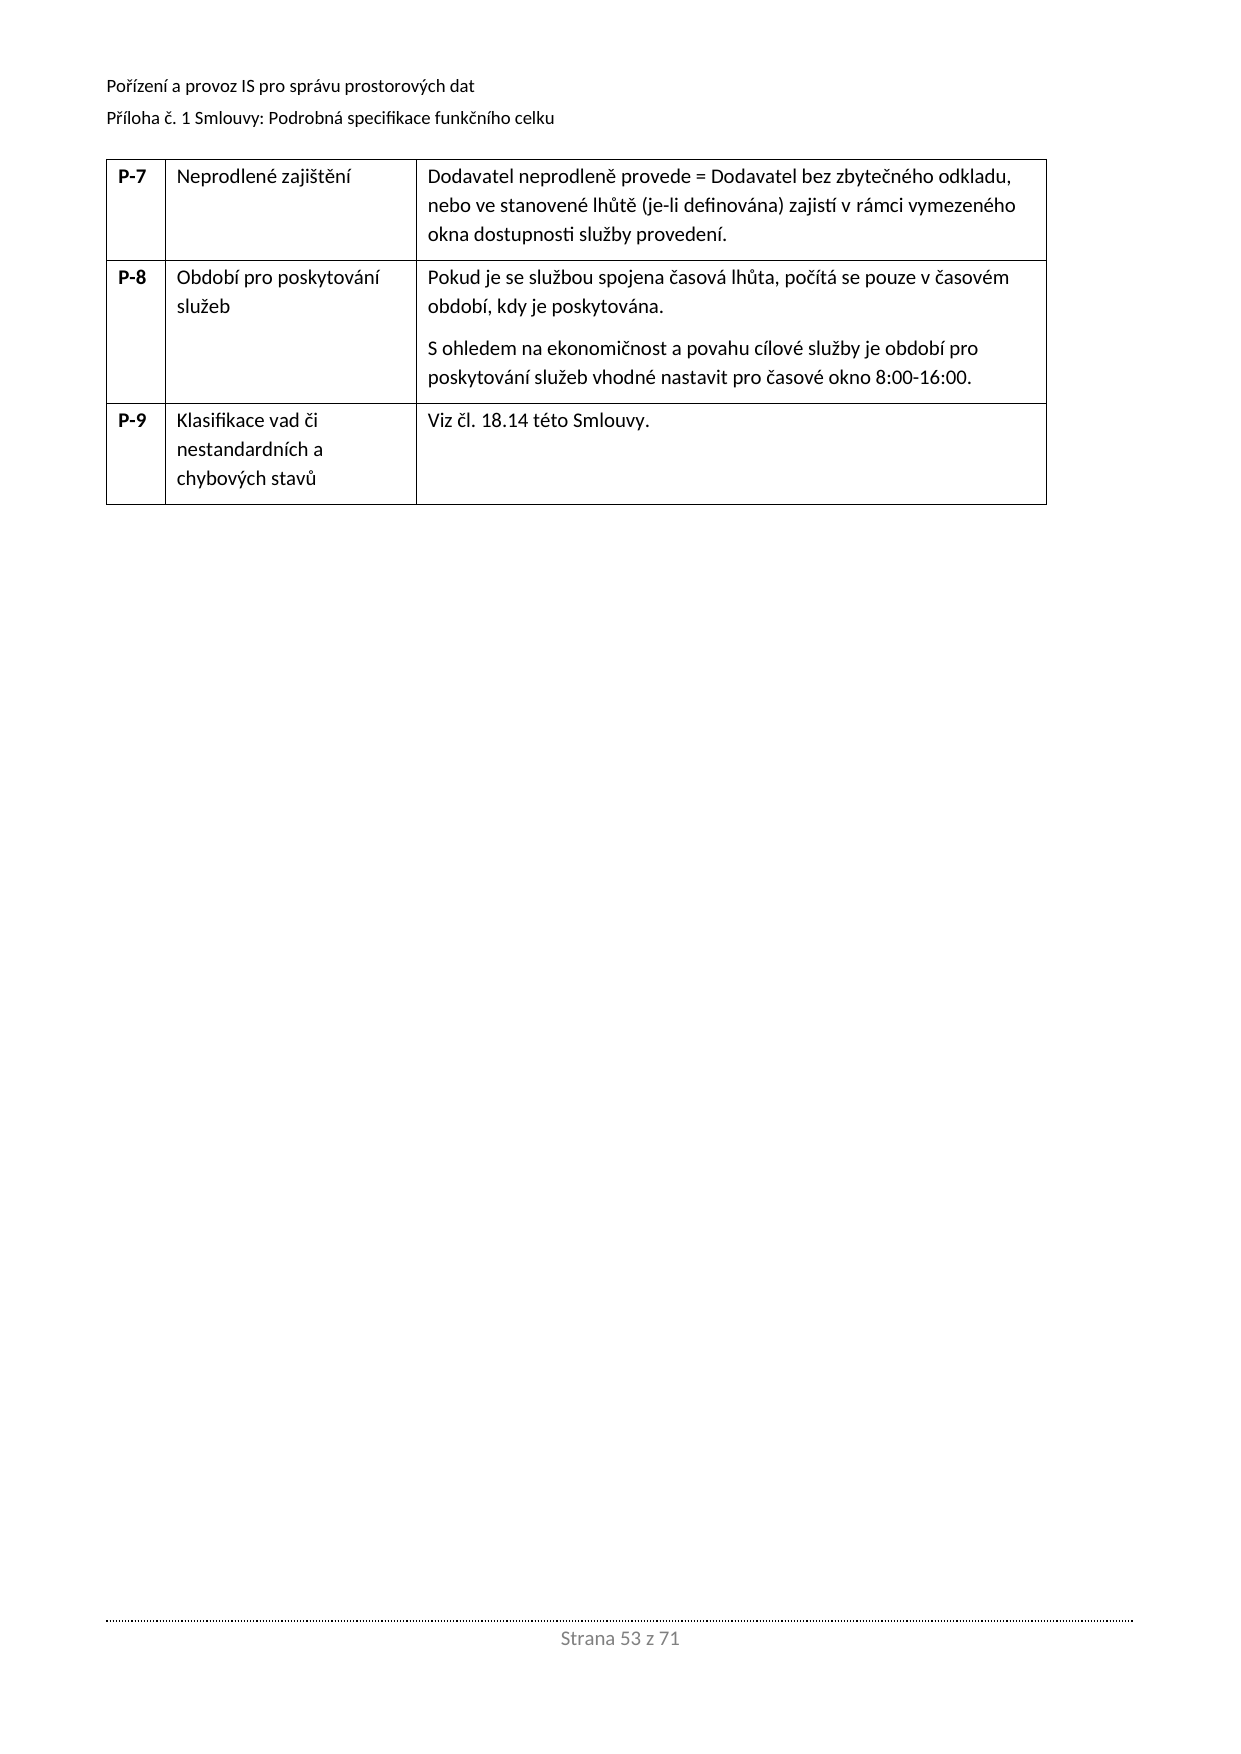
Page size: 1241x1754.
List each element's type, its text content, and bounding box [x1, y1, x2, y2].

table_cell Neprodlené zajištění [166, 160, 416, 260]
table_cell Pokud je se službou spojena časová lhůta, počítá se pouze v časovém období, kdy je poskytována. S ohledem na ekonomičnost a povahu cílové služby je období pro poskytování služeb vhodné nastavit pro časové okno 8:00-16:00. [417, 261, 1046, 403]
table_cell Období pro poskytování služeb [166, 261, 416, 403]
table_cell Viz čl. 18.14 této Smlouvy. [417, 404, 1046, 504]
table_cell Dodavatel neprodleně provede = Dodavatel bez zbytečného odkladu, nebo ve stanovené lhůtě (je-li definována) zajistí v rámci vymezeného okna dostupnosti služby provedení. [417, 160, 1046, 260]
table_cell P-9 [107, 404, 165, 504]
table_cell P-8 [107, 261, 165, 403]
table_cell Klasifikace vad či nestandardních a chybových stavů [166, 404, 416, 504]
table_cell P-7 [107, 160, 165, 260]
